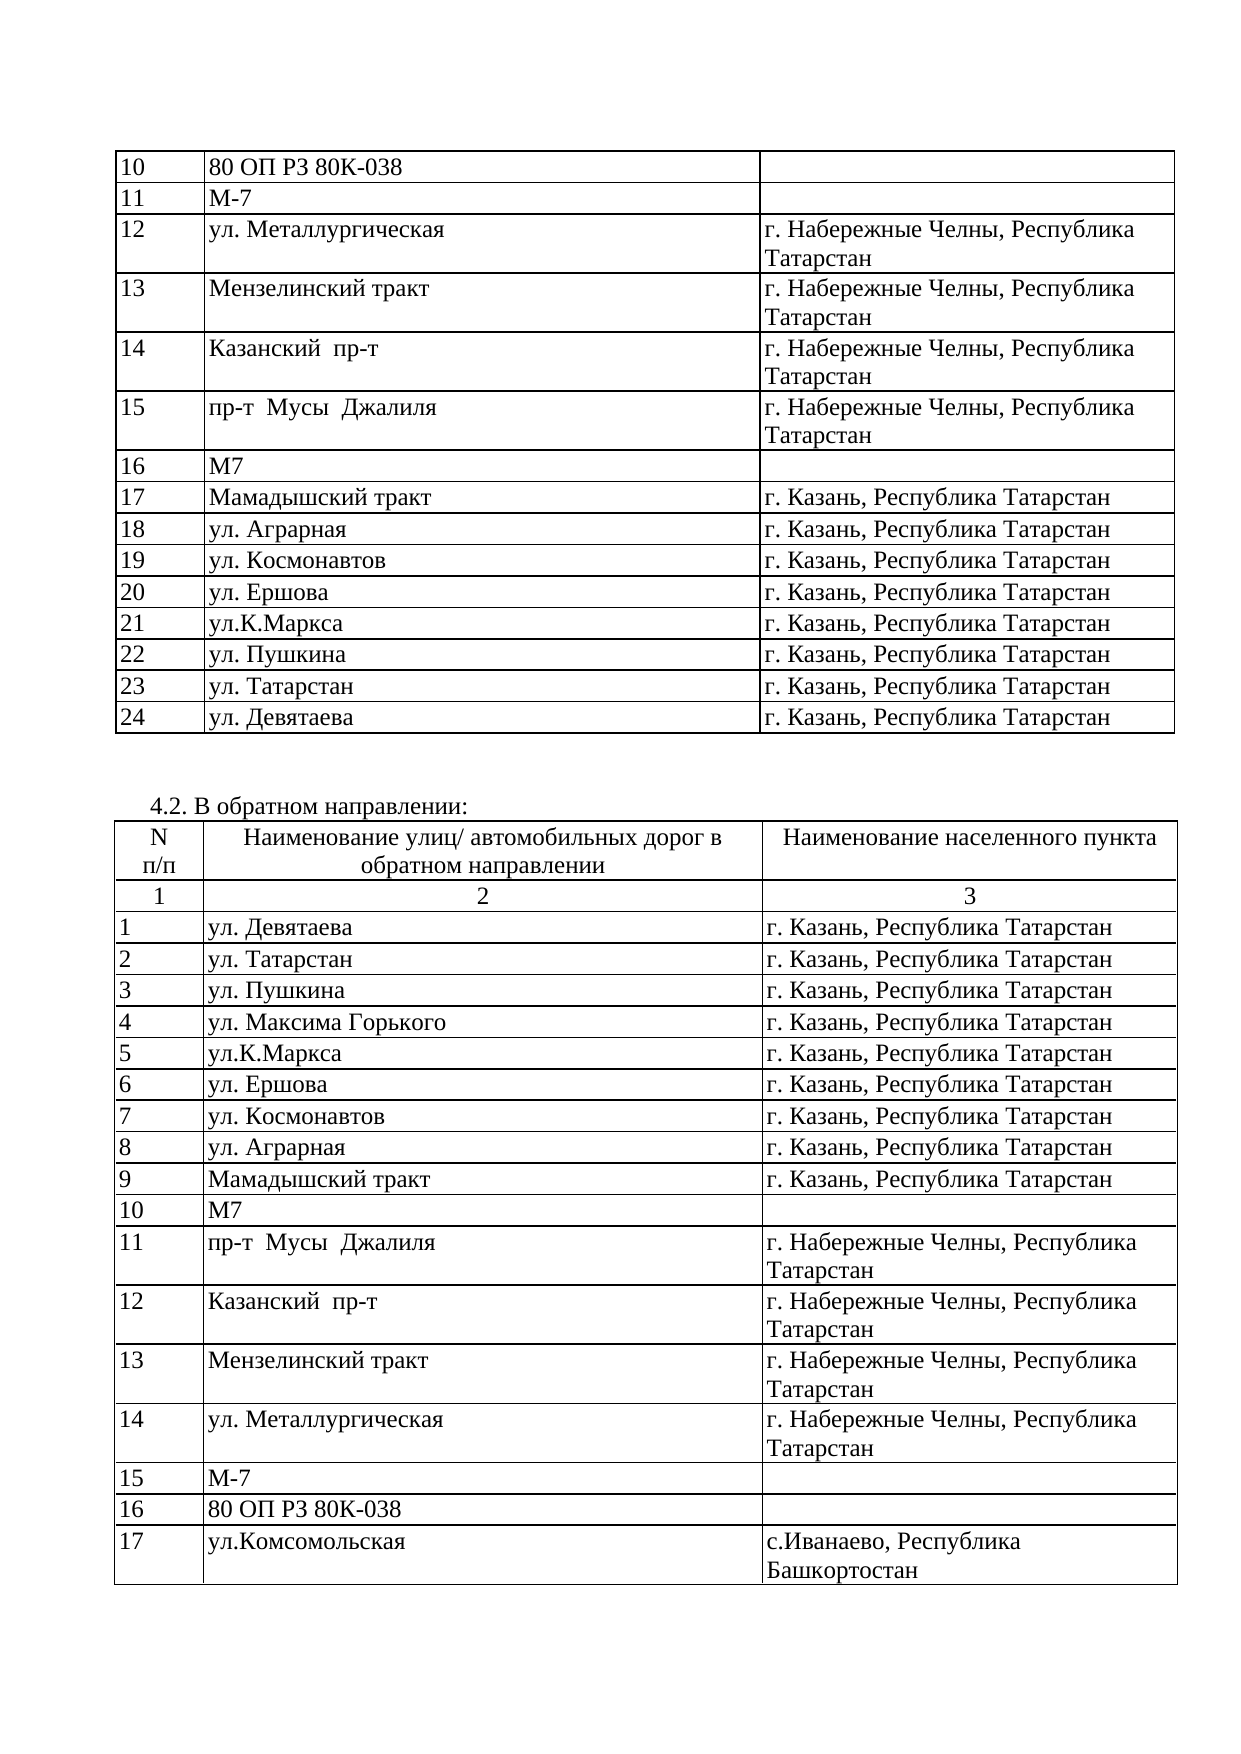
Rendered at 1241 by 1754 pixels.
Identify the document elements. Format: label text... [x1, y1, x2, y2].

table_cell 21 [117, 608, 204, 638]
table_cell с.Иванаево, Республика Башкортостан [763, 1524, 1177, 1583]
table_cell г. Казань, Республика Татарстан [761, 514, 1174, 543]
table_cell г. Казань, Республика Татарстан [761, 577, 1174, 606]
table_cell г. Набережные Челны, Республика Татарстан [763, 1403, 1177, 1461]
table_header N п/п [115, 822, 203, 879]
table_cell М7 [204, 1195, 762, 1225]
table_cell 2 [204, 881, 762, 911]
table_cell ул. Металлургическая [205, 215, 759, 272]
table_cell ул. Металлургическая [204, 1404, 762, 1461]
table_cell г. Казань, Республика Татарстан [763, 1131, 1177, 1162]
table_cell ул.К.Маркса [205, 608, 759, 638]
table_cell [761, 451, 1174, 481]
table_cell ул. Ершова [204, 1070, 762, 1099]
table_cell 6 [115, 1069, 203, 1099]
table_cell г. Казань, Республика Татарстан [761, 482, 1174, 512]
table_cell г. Казань, Республика Татарстан [761, 545, 1174, 575]
table_cell г. Набережные Челны, Республика Татарстан [763, 1225, 1177, 1284]
table_cell ул.К.Маркса [204, 1038, 762, 1068]
table_cell ул. Татарстан [205, 671, 759, 701]
table_cell [763, 1493, 1177, 1524]
table_cell 5 [115, 1038, 203, 1068]
table_cell М7 [205, 451, 759, 481]
table_cell ул. Девятаева [205, 702, 759, 732]
table_cell М-7 [204, 1463, 762, 1493]
table_cell 8 [115, 1132, 203, 1162]
table_cell 11 [117, 183, 204, 213]
table_cell 24 [117, 702, 204, 732]
table_cell [761, 183, 1174, 213]
table_cell 23 [117, 671, 204, 701]
table_cell 17 [117, 482, 204, 512]
table_cell ул. Пушкина [204, 975, 762, 1005]
table_cell г. Казань, Республика Татарстан [763, 1005, 1177, 1036]
table_cell г. Набережные Челны, Республика Татарстан [761, 215, 1174, 272]
table_cell г. Казань, Республика Татарстан [763, 1099, 1177, 1131]
table_cell 11 [115, 1226, 203, 1284]
table_cell пр-т Мусы Джалиля [204, 1227, 762, 1284]
table_cell ул. Татарстан [204, 944, 762, 973]
table_cell 3 [763, 879, 1177, 911]
table_cell пр-т Мусы Джалиля [205, 392, 759, 449]
table_cell ул.Комсомольская [204, 1526, 762, 1583]
table_cell г. Казань, Республика Татарстан [763, 911, 1177, 942]
table_cell ул. Максима Горького [204, 1007, 762, 1036]
table_cell [761, 152, 1174, 181]
table_cell 20 [117, 577, 204, 606]
table_cell 10 [117, 152, 204, 181]
table_cell г. Казань, Республика Татарстан [763, 1068, 1177, 1099]
table_cell г. Казань, Республика Татарстан [763, 974, 1177, 1005]
table_cell г. Казань, Республика Татарстан [763, 1162, 1177, 1194]
table_cell г. Казань, Республика Татарстан [761, 608, 1174, 638]
table_cell 9 [115, 1163, 203, 1194]
table_cell Казанский пр-т [205, 333, 759, 390]
table_header Наименование улиц/ автомобильных дорог в обратном направлении [204, 822, 762, 879]
table_cell 2 [115, 943, 203, 973]
table_cell 13 [115, 1344, 203, 1402]
table_cell 3 [115, 975, 203, 1005]
table_cell Мамадышский тракт [204, 1164, 762, 1194]
table_cell 12 [117, 215, 204, 272]
table_cell [763, 1461, 1177, 1493]
table_cell 16 [117, 451, 204, 481]
table_cell 15 [115, 1463, 203, 1493]
table_cell 10 [115, 1195, 203, 1225]
table_cell ул. Космонавтов [204, 1101, 762, 1131]
table_cell 1 [115, 880, 203, 911]
table_cell 12 [115, 1285, 203, 1343]
table_cell г. Набережные Челны, Республика Татарстан [761, 333, 1174, 390]
table_cell Мензелинский тракт [205, 274, 759, 331]
table_cell ул. Ершова [205, 577, 759, 606]
table_cell г. Набережные Челны, Республика Татарстан [761, 274, 1174, 331]
table_cell 80 ОП РЗ 80К-038 [204, 1495, 762, 1524]
table_cell г. Казань, Республика Татарстан [763, 942, 1177, 973]
table_cell 18 [117, 514, 204, 543]
table_cell ул. Космонавтов [205, 545, 759, 575]
table_cell Мамадышский тракт [205, 482, 759, 512]
table_cell 7 [115, 1100, 203, 1131]
table_cell г. Казань, Республика Татарстан [761, 640, 1174, 669]
table_cell ул. Пушкина [205, 640, 759, 669]
table_cell Мензелинский тракт [204, 1345, 762, 1402]
table_cell ул. Аграрная [205, 514, 759, 543]
table_cell 14 [117, 333, 204, 390]
table_cell ул. Аграрная [204, 1132, 762, 1162]
table_cell 13 [117, 274, 204, 331]
table_cell 22 [117, 640, 204, 669]
table_cell г. Казань, Республика Татарстан [761, 702, 1174, 732]
table_header Наименование населенного пункта [763, 822, 1177, 879]
table_cell 1 [115, 912, 203, 942]
table_cell г. Казань, Республика Татарстан [761, 671, 1174, 701]
table_cell 19 [117, 545, 204, 575]
table_cell г. Набережные Челны, Республика Татарстан [761, 392, 1174, 449]
table_cell Казанский пр-т [204, 1286, 762, 1343]
table_cell 14 [115, 1404, 203, 1461]
table_cell 17 [115, 1525, 203, 1583]
table_cell М-7 [205, 183, 759, 213]
table_cell г. Набережные Челны, Республика Татарстан [763, 1284, 1177, 1343]
table_cell г. Казань, Республика Татарстан [763, 1036, 1177, 1068]
table_cell [763, 1194, 1177, 1225]
text 4.2. В обратном направлении: [150, 791, 1090, 820]
table_cell ул. Девятаева [204, 912, 762, 942]
table_cell г. Набережные Челны, Республика Татарстан [763, 1343, 1177, 1402]
table_cell 80 ОП РЗ 80К-038 [205, 152, 759, 181]
table_cell 15 [117, 392, 204, 449]
table_cell 16 [115, 1494, 203, 1524]
table_cell 4 [115, 1006, 203, 1036]
